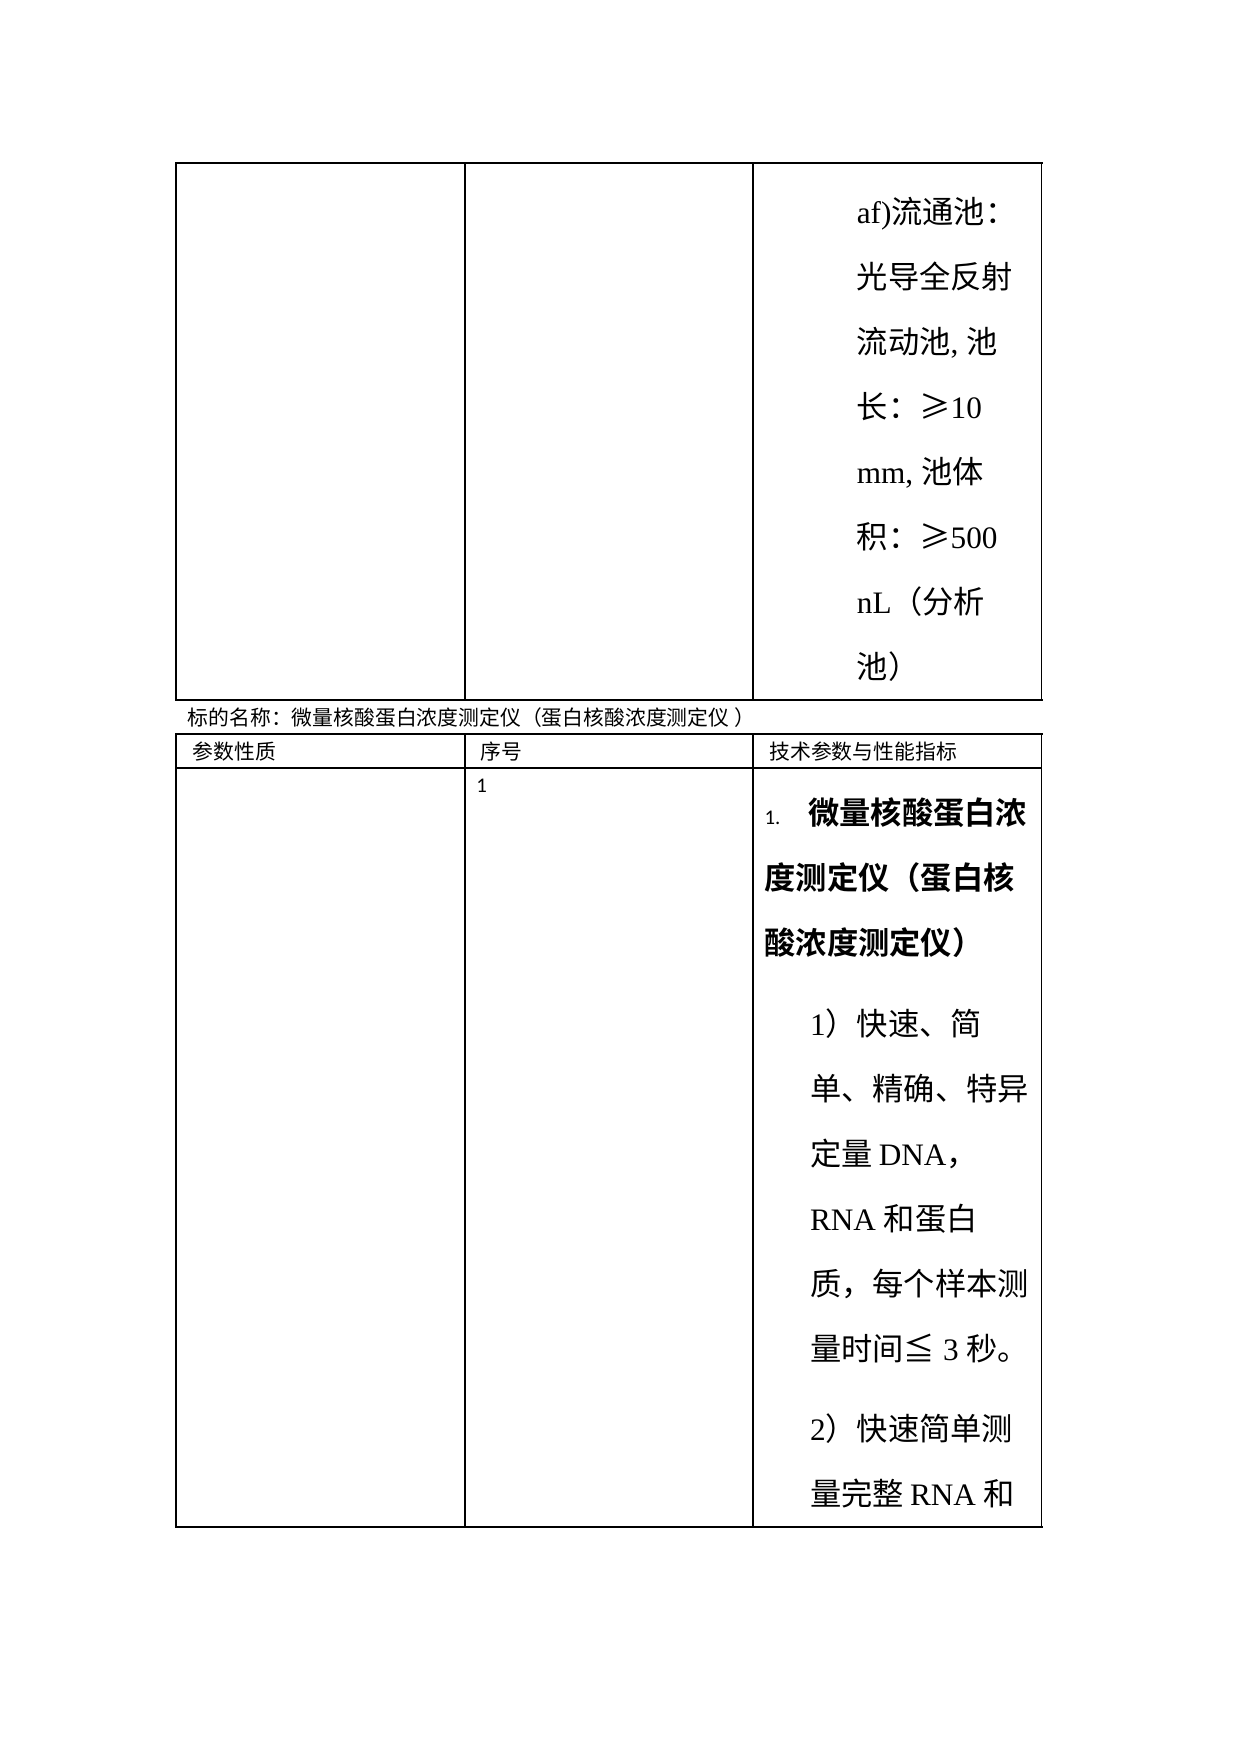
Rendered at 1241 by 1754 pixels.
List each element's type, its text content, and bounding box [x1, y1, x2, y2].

table_header 参数性质 [177, 735, 464, 767]
table_header 序号 [466, 735, 752, 767]
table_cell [754, 769, 1041, 1526]
text 标的名称：微量核酸蛋白浓度测定仪（蛋白核酸浓度测定仪 ） [187, 701, 1053, 733]
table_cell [754, 164, 1041, 699]
table_cell [177, 164, 464, 699]
table_cell 1 [466, 164, 752, 699]
table_header 技术参数与性能指标 [754, 735, 1041, 767]
table_cell [177, 769, 464, 1526]
table_cell 1 [466, 769, 752, 1526]
